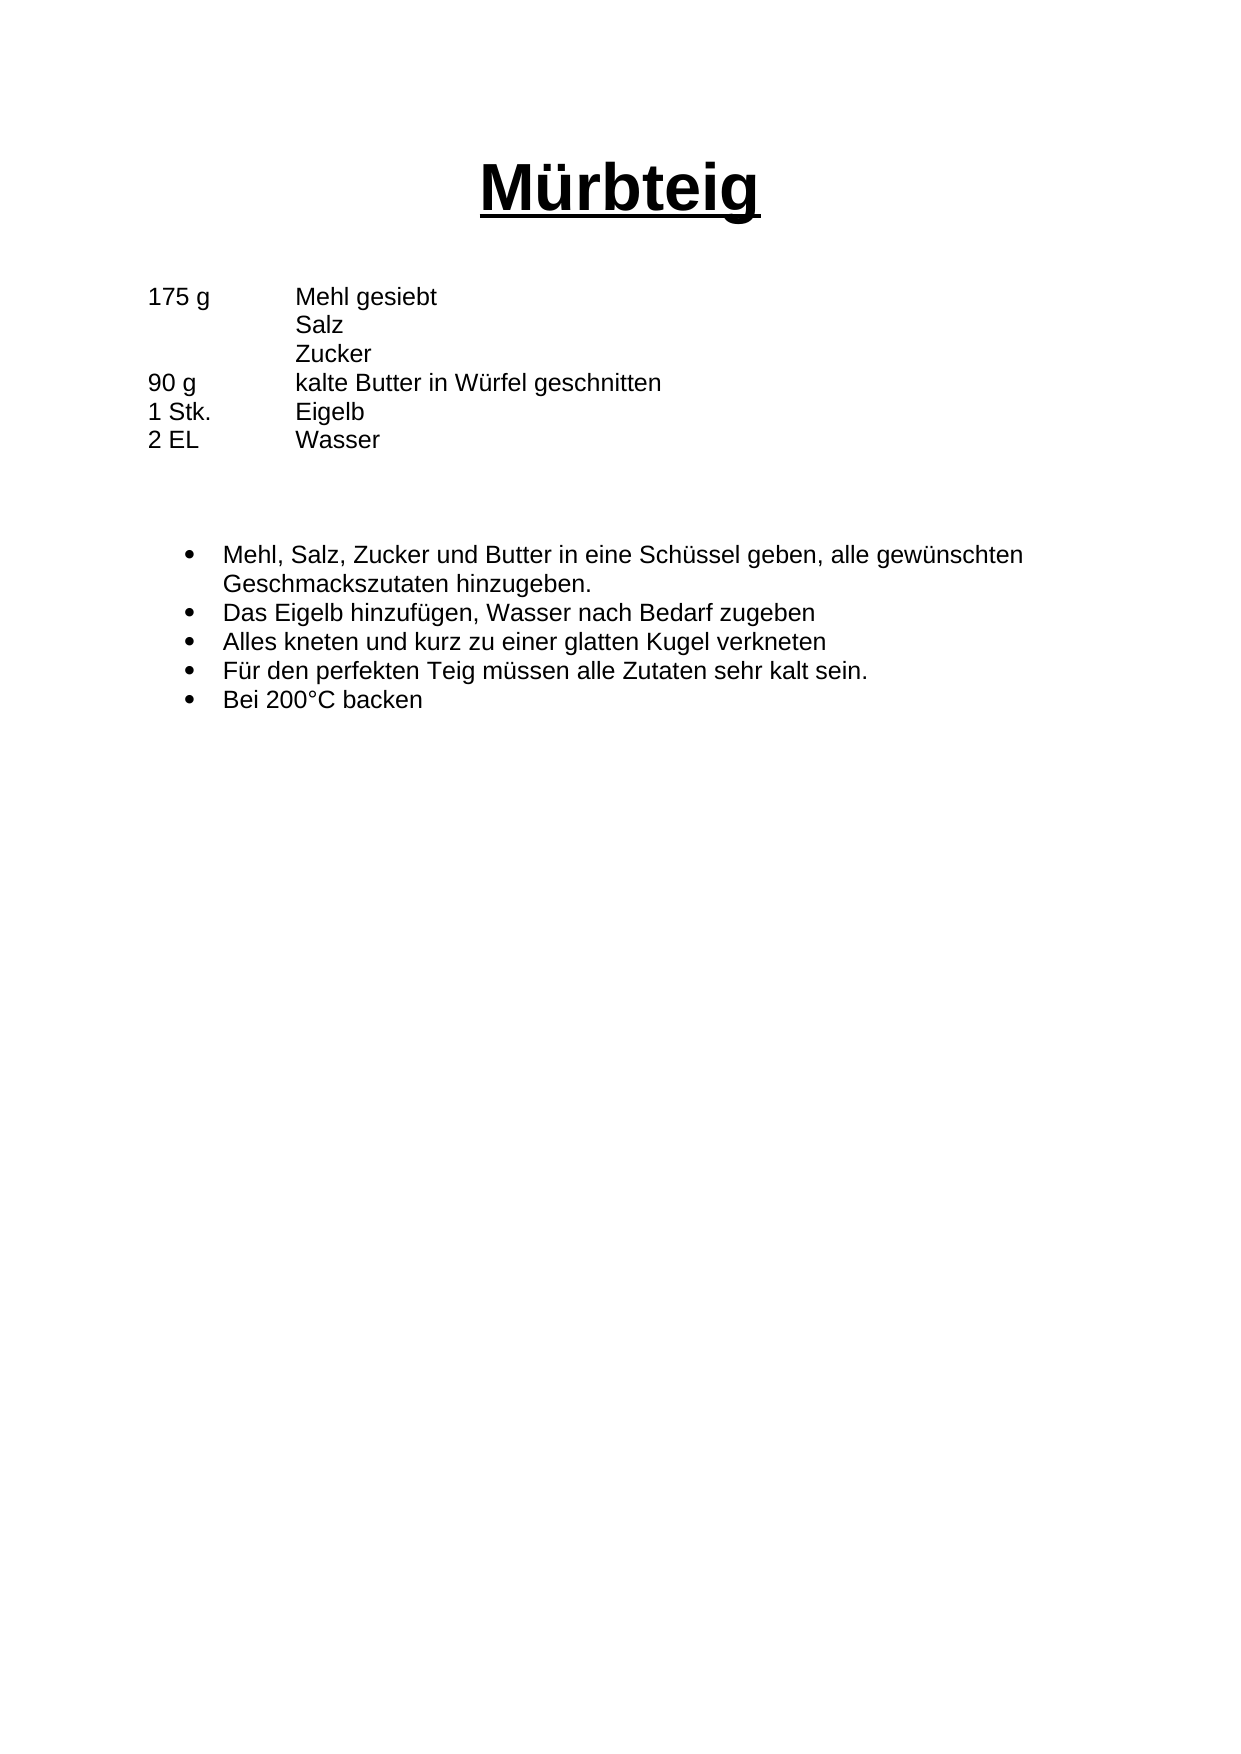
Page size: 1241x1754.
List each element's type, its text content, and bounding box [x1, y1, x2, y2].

list Bei 200°C backen [185, 685, 1093, 713]
text 1 Stk. Eigelb [148, 397, 1093, 426]
text Salz [148, 311, 1093, 339]
text 175 g Mehl gesiebt [148, 282, 1093, 311]
list Alles kneten und kurz zu einer glatten Kugel verkneten [185, 627, 1093, 656]
text 90 g kalte Butter in Würfel geschnitten [148, 368, 1093, 397]
text Zucker [148, 339, 1093, 368]
list Das Eigelb hinzufügen, Wasser nach Bedarf zugeben [185, 598, 1093, 627]
list Für den perfekten Teig müssen alle Zutaten sehr kalt sein. [185, 656, 1093, 685]
text Mürbteig [148, 148, 1093, 224]
list Mehl, Salz, Zucker und Butter in eine Schüssel geben, alle gewünschten Geschmackszutaten hinzugeben. [185, 541, 1093, 598]
text 2 EL Wasser [148, 426, 1093, 454]
